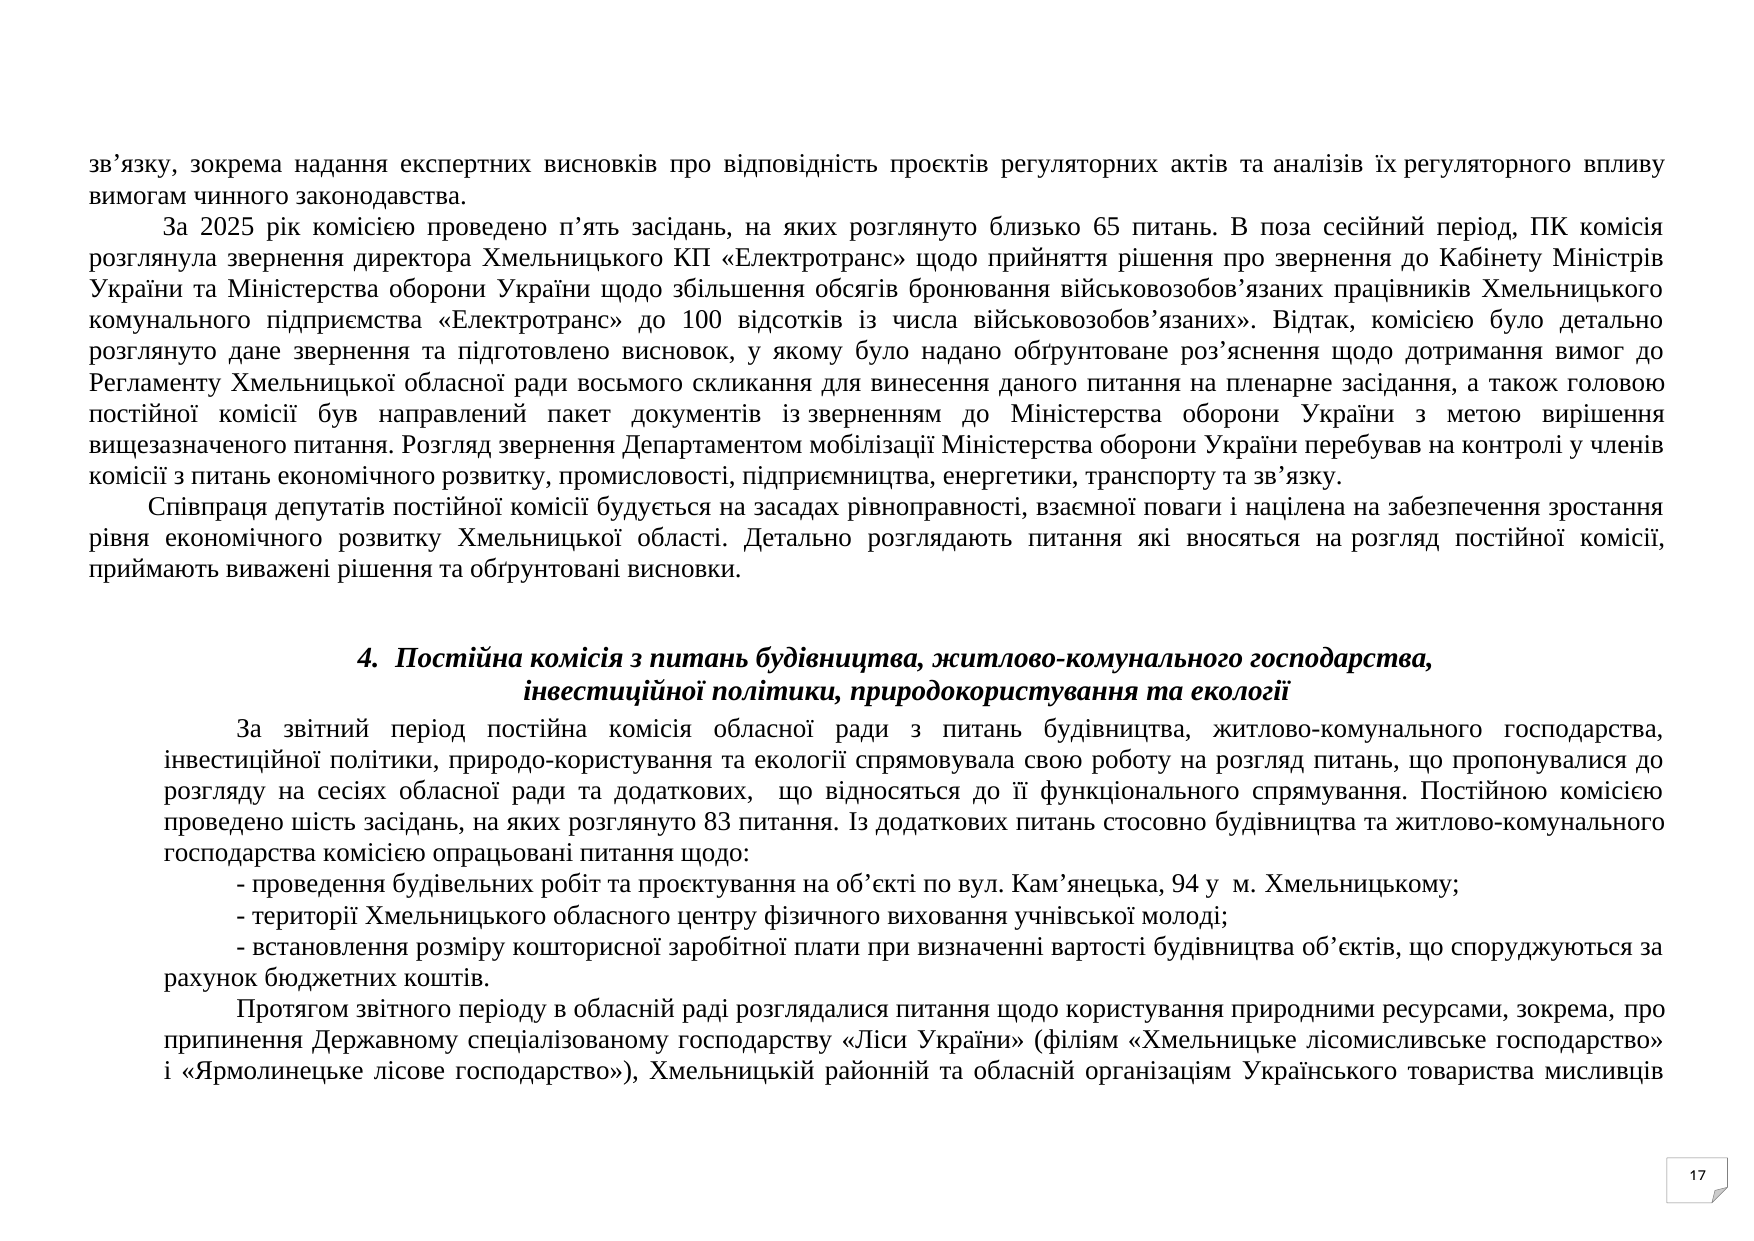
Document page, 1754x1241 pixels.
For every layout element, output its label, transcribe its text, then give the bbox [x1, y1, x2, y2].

text інвестиційної політики, природокористування та екології [88, 673, 1665, 707]
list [163, 992, 1665, 1086]
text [88, 148, 1665, 210]
list За звітний період постійна комісія обласної ради з питань будівництва, житлово-комунального господарства, інвестиційної політики, природо-користування та екології спрямовувала свою роботу на розгляд питань, що пропонувалися до розгляду на сесіях обласної ради та додаткових, що відносяться до її функціонального спрямування. Постійною комісією проведено шість засідань, на яких розглянуто 83 питання. Із додаткових питань стосовно будівництва та житлово-комунального господарства комісією опрацьовані питання щодо: [163, 712, 1665, 868]
text За 2025 рік комісією проведено п’ять засідань, на яких розглянуто близько 65 питань. В поза сесійний період, ПК комісія розглянула звернення директора Хмельницького КП «Електротранс» щодо прийняття рішення про звернення до Кабінету Міністрів України та Міністерства оборони України щодо збільшення обсягів бронювання військовозобов’язаних працівників Хмельницького комунального підприємства «Електротранс» до 100 відсотків із числа військовозобов’язаних». Відтак, комісією було детально розглянуто дане звернення та підготовлено висновок, у якому було надано обґрунтоване роз’яснення щодо дотримання вимог до Регламенту Хмельницької обласної ради восьмого скликання для винесення даного питання на пленарне засідання, а також головою постійної комісії був направлений пакет документів із зверненням до Міністерства оборони України з метою вирішення вищезазначеного питання. Розгляд звернення Департаментом мобілізації Міністерства оборони України перебував на контролі у членів комісії з питань економічного розвитку, промисловості, підприємництва, енергетики, транспорту та зв’язку. [88, 210, 1665, 490]
list - проведення будівельних робіт та проєктування на об’єкті по вул. Кам’янецька, 94 у м. Хмельницькому; [163, 868, 1665, 899]
list - території Хмельницького обласного центру фізичного виховання учнівської молоді; [163, 899, 1665, 930]
list - встановлення розміру кошторисної заробітної плати при визначенні вартості будівництва об’єктів, що споруджуються за рахунок бюджетних коштів. [163, 930, 1665, 992]
list Постійна комісія з питань будівництва, житлово-комунального господарства, [126, 640, 1665, 673]
text Співпраця депутатів постійної комісії будується на засадах рівноправності, взаємної поваги і націлена на забезпечення зростання рівня економічного розвитку Хмельницької області. Детально розглядають питання які вносяться на розгляд постійної комісії, приймають виважені рішення та обґрунтовані висновки. [88, 490, 1665, 584]
